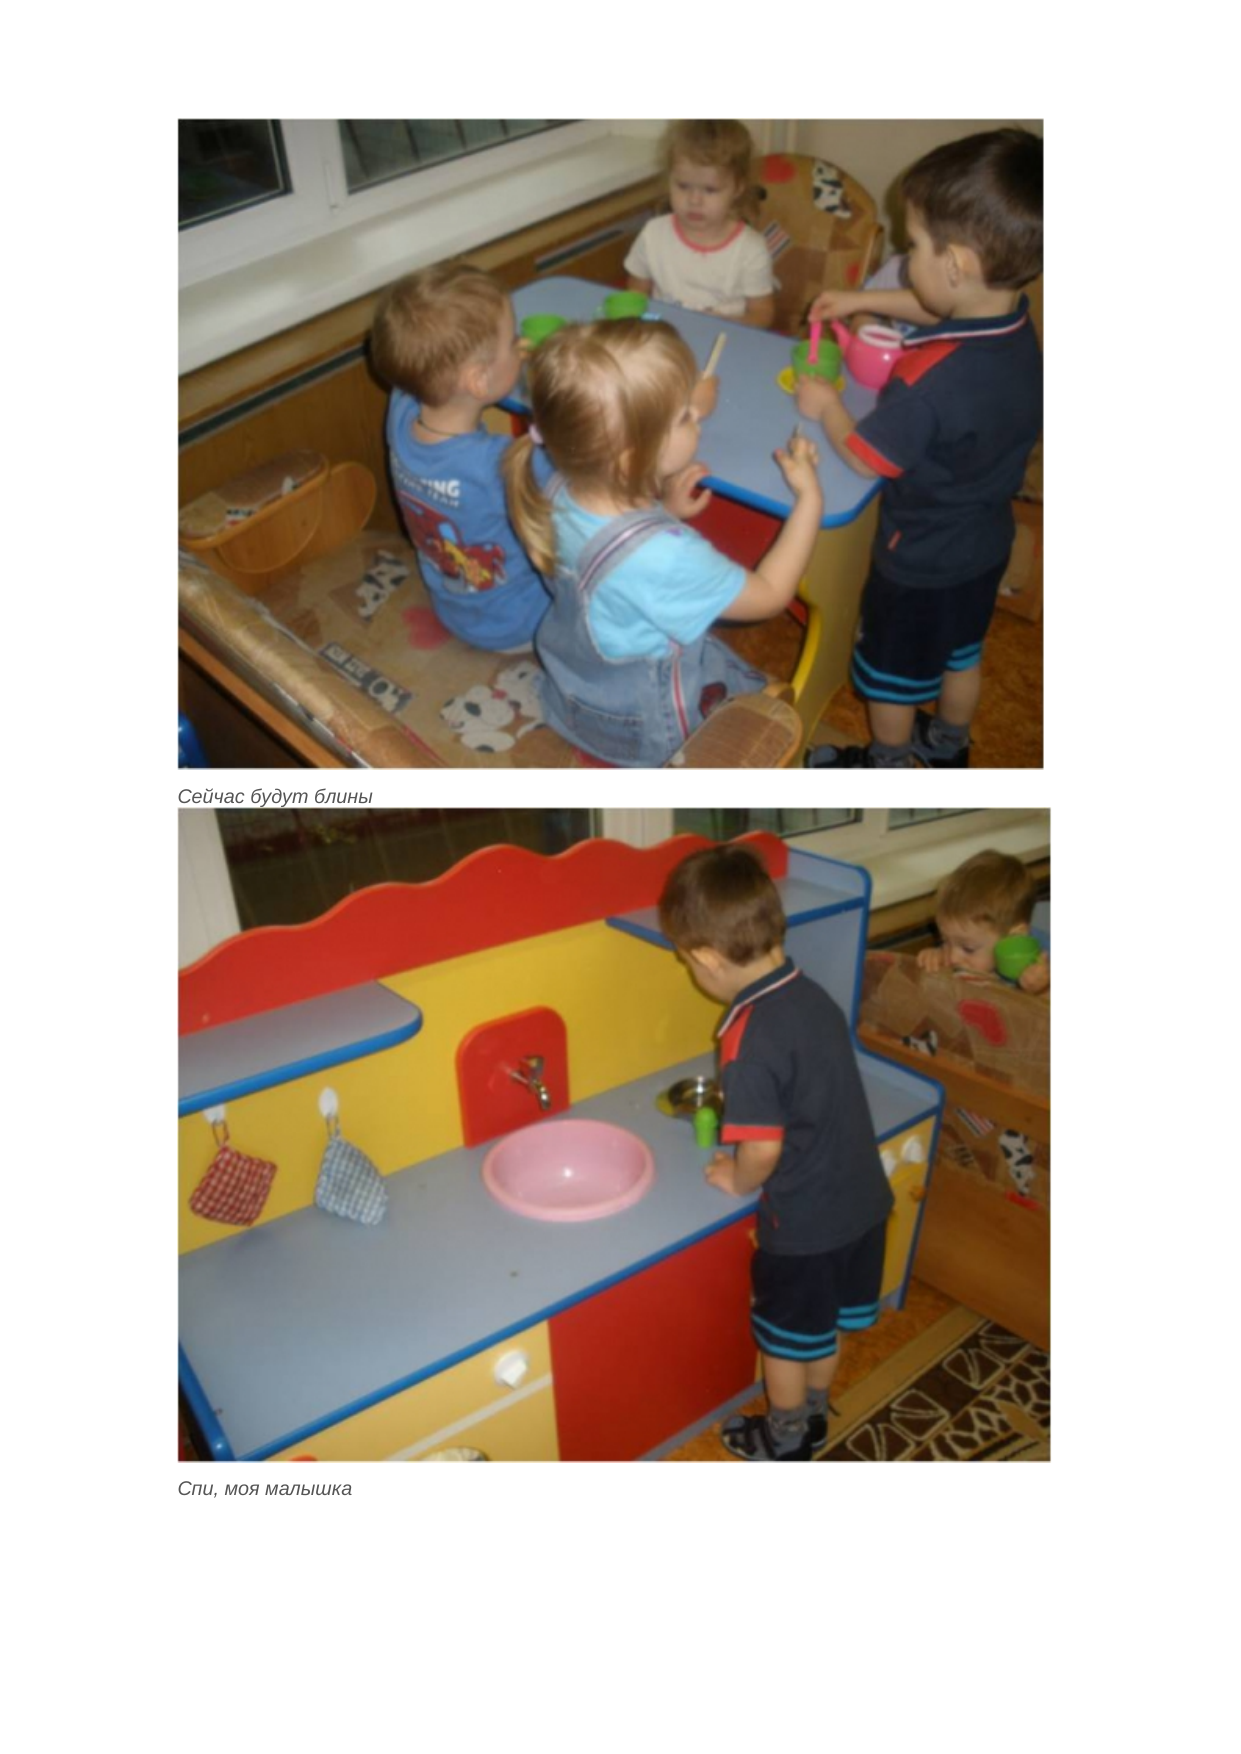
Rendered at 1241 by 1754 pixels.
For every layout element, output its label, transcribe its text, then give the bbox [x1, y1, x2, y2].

text Сейчас будут блины [177, 777, 1152, 807]
text Спи, моя малышка [177, 1469, 1152, 1500]
picture [177, 807, 1052, 1463]
picture [177, 118, 1044, 770]
